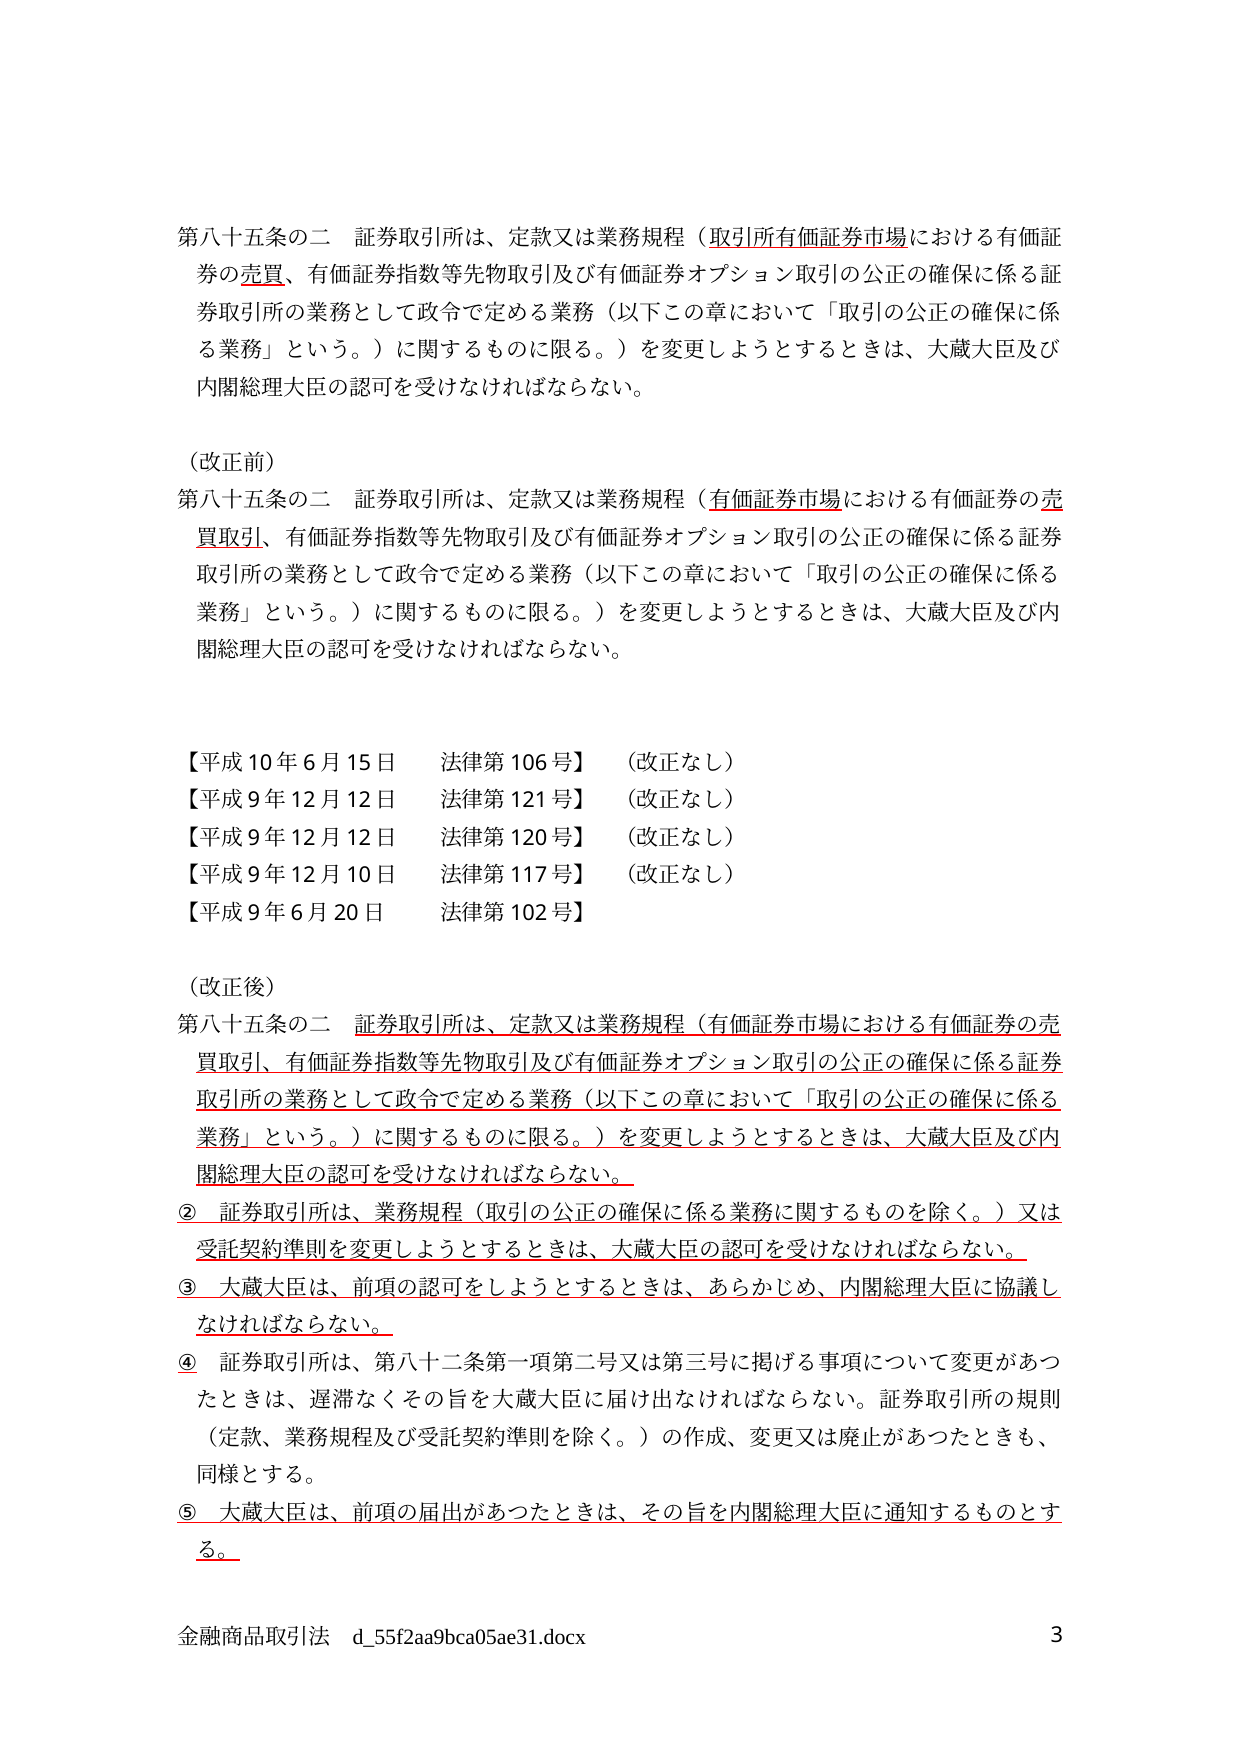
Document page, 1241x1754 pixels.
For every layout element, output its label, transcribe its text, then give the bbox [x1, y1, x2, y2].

text 【平成9年12月10日 法律第117号】 （改正なし） [177, 854, 1063, 892]
text 【平成9年6月20日 法律第102号】 [177, 892, 1063, 929]
text 【平成9年12月12日 法律第121号】 （改正なし） [177, 779, 1063, 817]
text ④ 証券取引所は、第八十二条第一項第二号又は第三号に掲げる事項について変更があつたときは、遅滞なくその旨を大蔵大臣に届け出なければならない。証券取引所の規則（定款、業務規程及び受託契約準則を除く。）の作成、変更又は廃止があつたときも、同様とする。 [177, 1342, 1063, 1492]
text ⑤ 大蔵大臣は、前項の届出があつたときは、その旨を内閣総理大臣に通知するものとする。 [177, 1492, 1063, 1567]
text 第八十五条の二 証券取引所は、定款又は業務規程（有価証券市場における有価証券の売買取引、有価証券指数等先物取引及び有価証券オプション取引の公正の確保に係る証券取引所の業務として政令で定める業務（以下この章において「取引の公正の確保に係る業務」という。）に関するものに限る。）を変更しようとするときは、大蔵大臣及び内閣総理大臣の認可を受けなければならない。 [177, 1004, 1063, 1192]
text 【平成9年12月12日 法律第120号】 （改正なし） [177, 817, 1063, 854]
text （改正前） [177, 442, 1063, 479]
text 【平成10年6月15日 法律第106号】 （改正なし） [177, 742, 1063, 779]
text 第八十五条の二 証券取引所は、定款又は業務規程（有価証券市場における有価証券の売買取引、有価証券指数等先物取引及び有価証券オプション取引の公正の確保に係る証券取引所の業務として政令で定める業務（以下この章において「取引の公正の確保に係る業務」という。）に関するものに限る。）を変更しようとするときは、大蔵大臣及び内閣総理大臣の認可を受けなければならない。 [177, 479, 1063, 667]
text ③ 大蔵大臣は、前項の認可をしようとするときは、あらかじめ、内閣総理大臣に協議しなければならない。 [177, 1267, 1063, 1342]
text （改正後） [177, 967, 1063, 1004]
text ② 証券取引所は、業務規程（取引の公正の確保に係る業務に関するものを除く。）又は受託契約準則を変更しようとするときは、大蔵大臣の認可を受けなければならない。 [177, 1192, 1063, 1267]
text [177, 217, 1063, 404]
